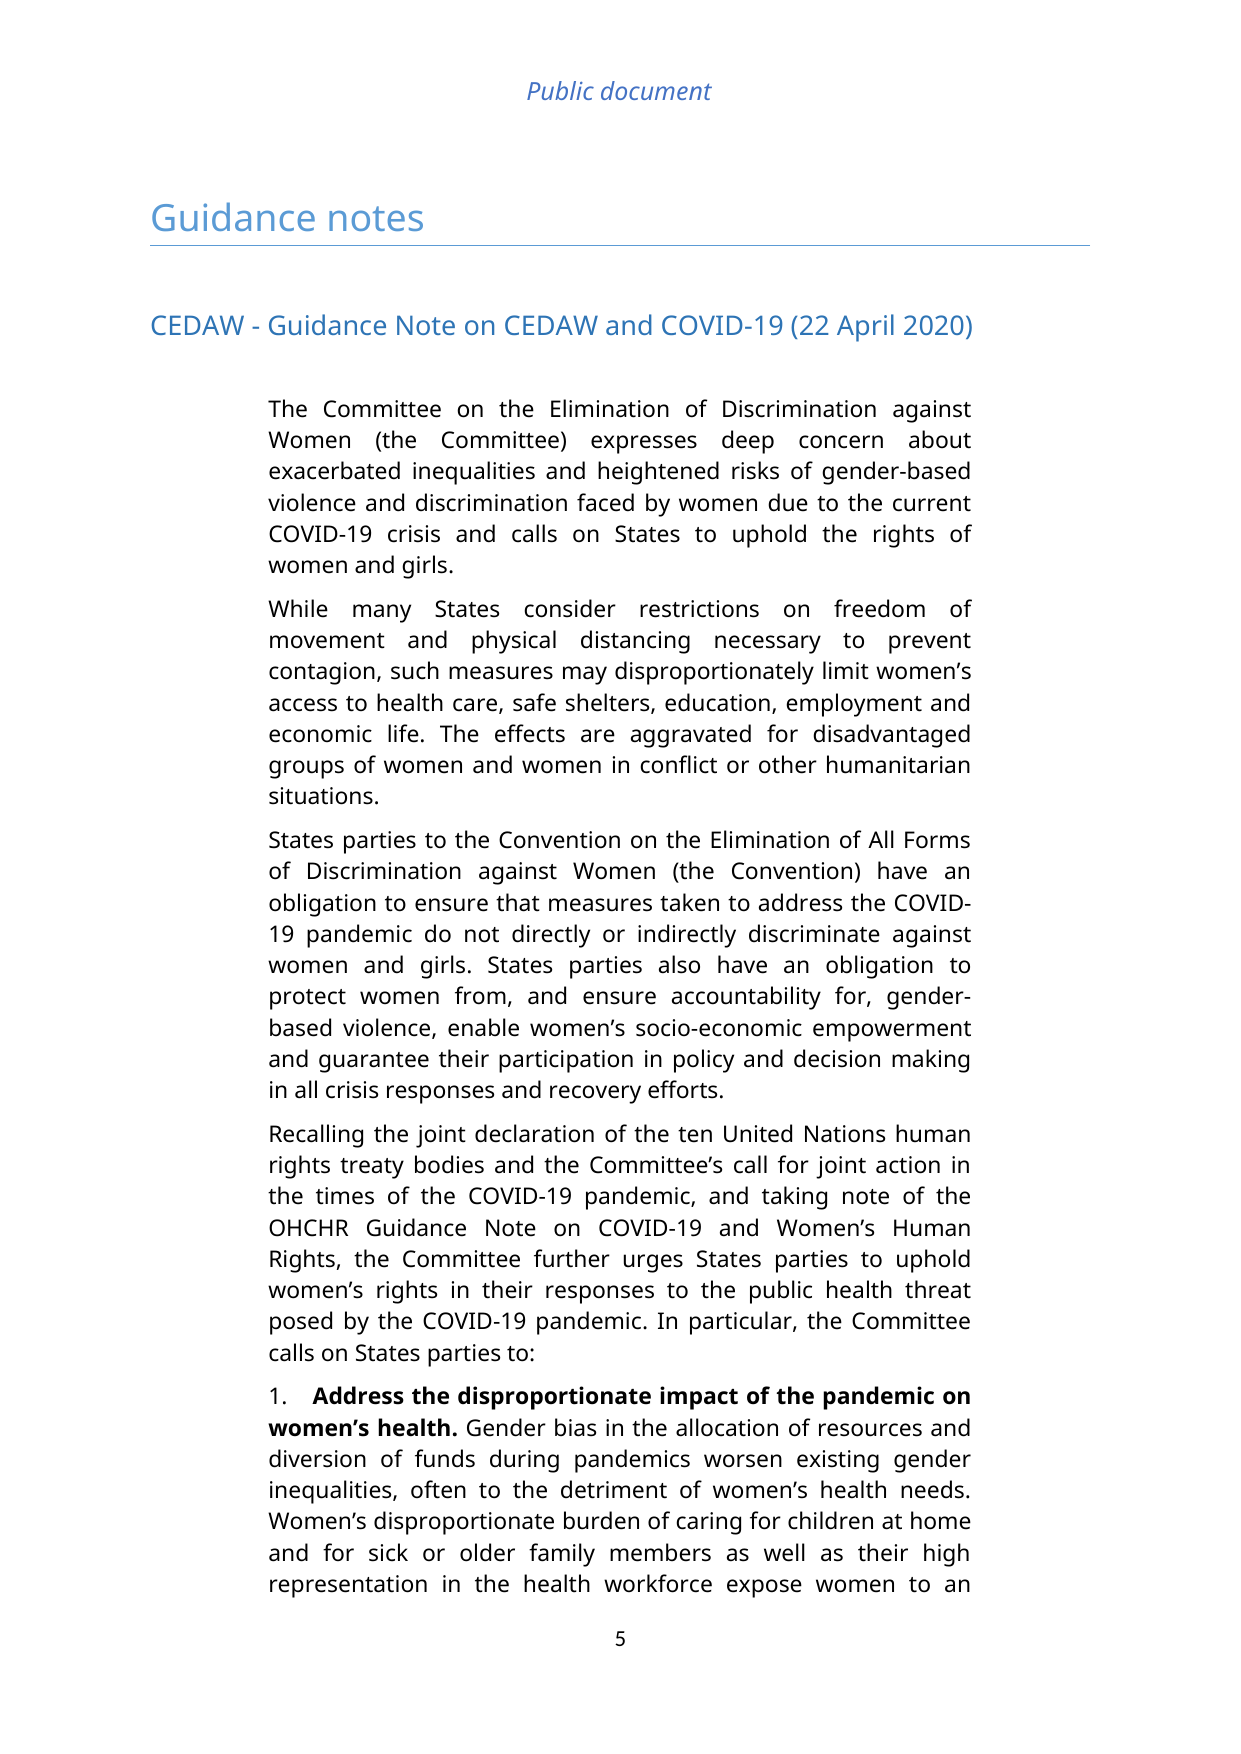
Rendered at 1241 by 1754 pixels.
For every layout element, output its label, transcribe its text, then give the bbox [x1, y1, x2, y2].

text Guidance notes [150, 192, 1090, 245]
text The Committee on the Elimination of Discrimination against Women (the Committee) expresses deep concern about exacerbated inequalities and heightened risks of gender-based violence and discrimination faced by women due to the current COVID-19 crisis and calls on States to uphold the rights of women and girls. [268, 393, 972, 580]
text States parties to the Convention on the Elimination of All Forms of Discrimination against Women (the Convention) have an obligation to ensure that measures taken to address the COVID-19 pandemic do not directly or indirectly discriminate against women and girls. States parties also have an obligation to protect women from, and ensure accountability for, gender-based violence, enable women’s socio-economic empowerment and guarantee their participation in policy and decision making in all crisis responses and recovery efforts. [268, 824, 972, 1105]
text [268, 1380, 972, 1599]
text Recalling the joint declaration of the ten United Nations human rights treaty bodies and the Committee’s call for joint action in the times of the COVID-19 pandemic, and taking note of the OHCHR Guidance Note on COVID-19 and Women’s Human Rights, the Committee further urges States parties to uphold women’s rights in their responses to the public health threat posed by the COVID-19 pandemic. In particular, the Committee calls on States parties to: [268, 1118, 972, 1368]
subtitle CEDAW - Guidance Note on CEDAW and COVID-19 (22 April 2020) [150, 306, 1090, 343]
text While many States consider restrictions on freedom of movement and physical distancing necessary to prevent contagion, such measures may disproportionately limit women’s access to health care, safe shelters, education, employment and economic life. The effects are aggravated for disadvantaged groups of women and women in conflict or other humanitarian situations. [268, 593, 972, 812]
